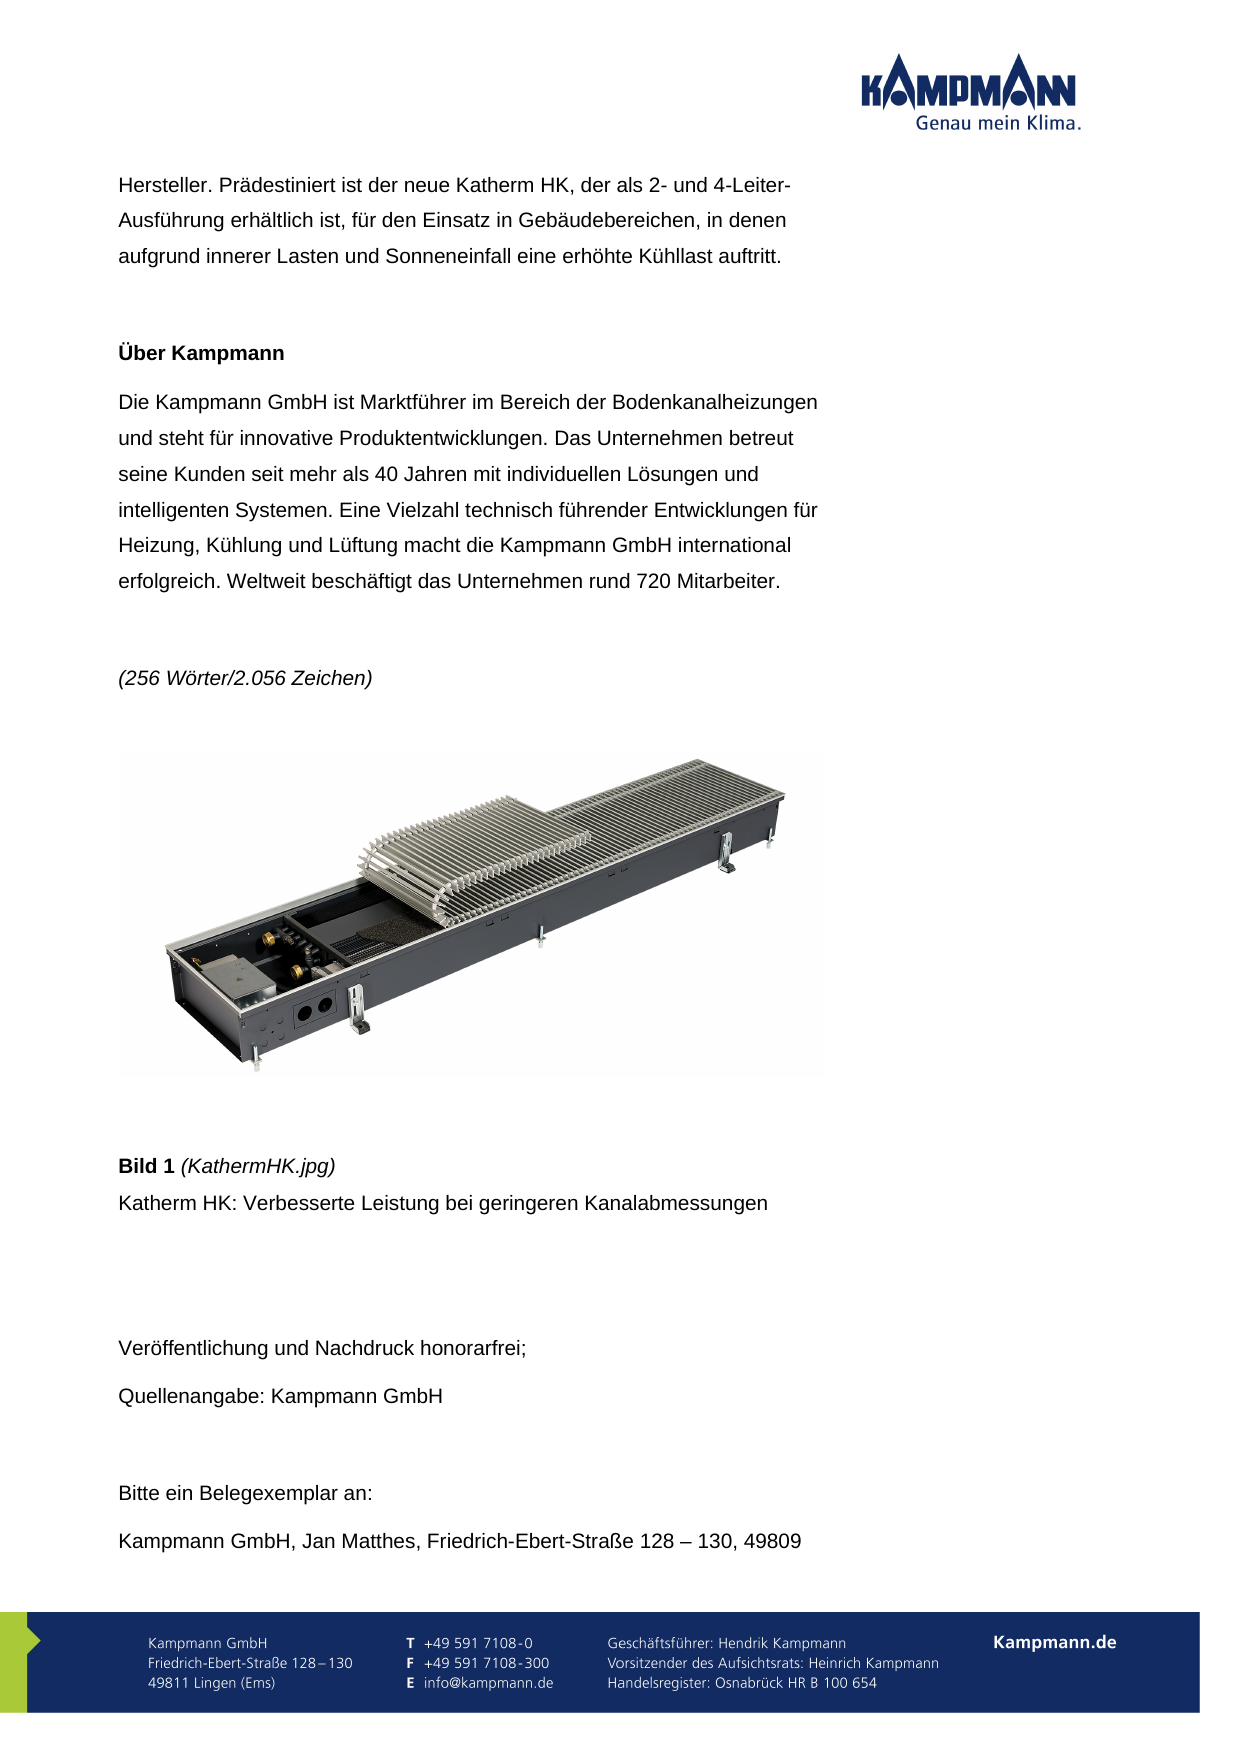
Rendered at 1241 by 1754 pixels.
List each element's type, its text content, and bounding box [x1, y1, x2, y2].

picture [118, 750, 826, 1077]
text Quellenangabe: Kampmann GmbH [118, 1384, 826, 1408]
text Bitte ein Belegexemplar an: [118, 1481, 826, 1505]
text (256 Wörter/2.056 Zeichen) [118, 666, 826, 690]
text Katherm HK: Verbesserte Leistung bei geringeren Kanalabmessungen [118, 1190, 826, 1214]
picture [0, 0, 1241, 130]
text Über Kampmann [118, 341, 826, 365]
text Veröffentlichung und Nachdruck honorarfrei; [118, 1336, 826, 1359]
text Kampmann GmbH, Jan Matthes, Friedrich-Ebert-Straße 128 – 130, 49809 Lingen [118, 1529, 826, 1553]
picture [0, 1612, 1241, 1754]
text Die Kampmann GmbH ist Marktführer im Bereich der Bodenkanalheizungen und steht für innovative Produktentwicklungen. Das Unternehmen betreut seine Kunden seit mehr als 40 Jahren mit individuellen Lösungen und intelligenten Systemen. Eine Vielzahl technisch führender Entwicklungen für Heizung, Kühlung und Lüftung macht die Kampmann GmbH international erfolgreich. Weltweit beschäftigt das Unternehmen rund 720 Mitarbeiter. [118, 389, 826, 593]
text Bild 1 (KathermHK.jpg) [118, 1154, 826, 1178]
